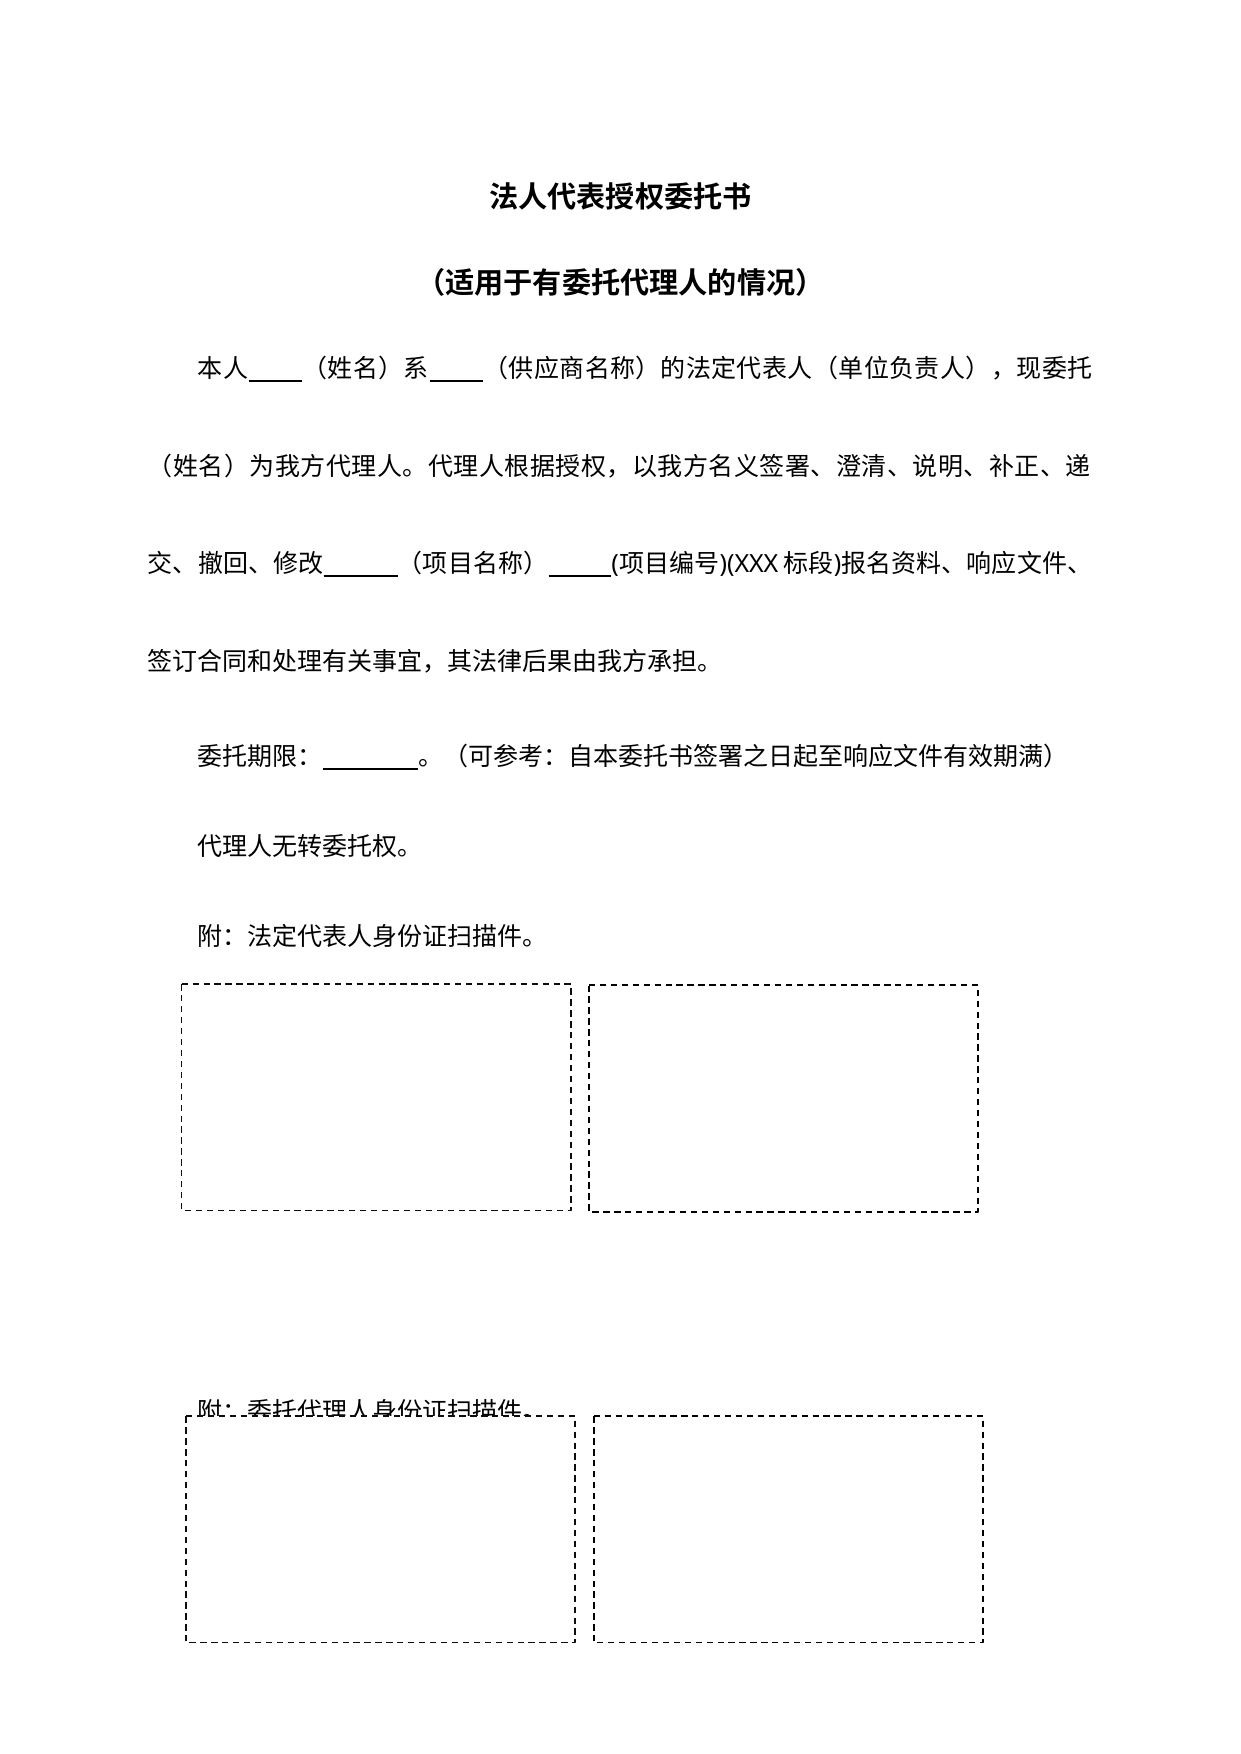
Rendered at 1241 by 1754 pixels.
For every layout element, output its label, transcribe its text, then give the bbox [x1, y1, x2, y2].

text 附：法定代表人身份证扫描件。 [148, 902, 1093, 967]
text 本人 （姓名）系 （供应商名称）的法定代表人（单位负责人），现委托 （姓名）为我方代理人。代理人根据授权，以我方名义签署、澄清、说明、补正、递交、撤回、修改 （项目名称） (项目编号)(XXX标段)报名资料、响应文件、签订合同和处理有关事宜，其法律后果由我方承担。 [148, 334, 1093, 446]
text 代理人无转委托权。 [148, 812, 1093, 877]
text 法人代表授权委托书 [148, 162, 1093, 227]
text 委托期限： 。（可参考：自本委托书签署之日起至响应文件有效期满） [148, 722, 1093, 787]
text 附：委托代理人身份证扫描件。 [148, 1377, 1093, 1442]
text 本人 （姓名）系 （供应商名称）的法定代表人（单位负责人），现委托 （姓名）为我方代理人。代理人根据授权，以我方名义签署、澄清、说明、补正、递交、撤回、修改 （项目名称） (项目编号)(XXX标段)报名资料、响应文件、签订合同和处理有关事宜，其法律后果由我方承担。 [148, 482, 1093, 692]
text （适用于有委托代理人的情况） [148, 248, 1093, 313]
